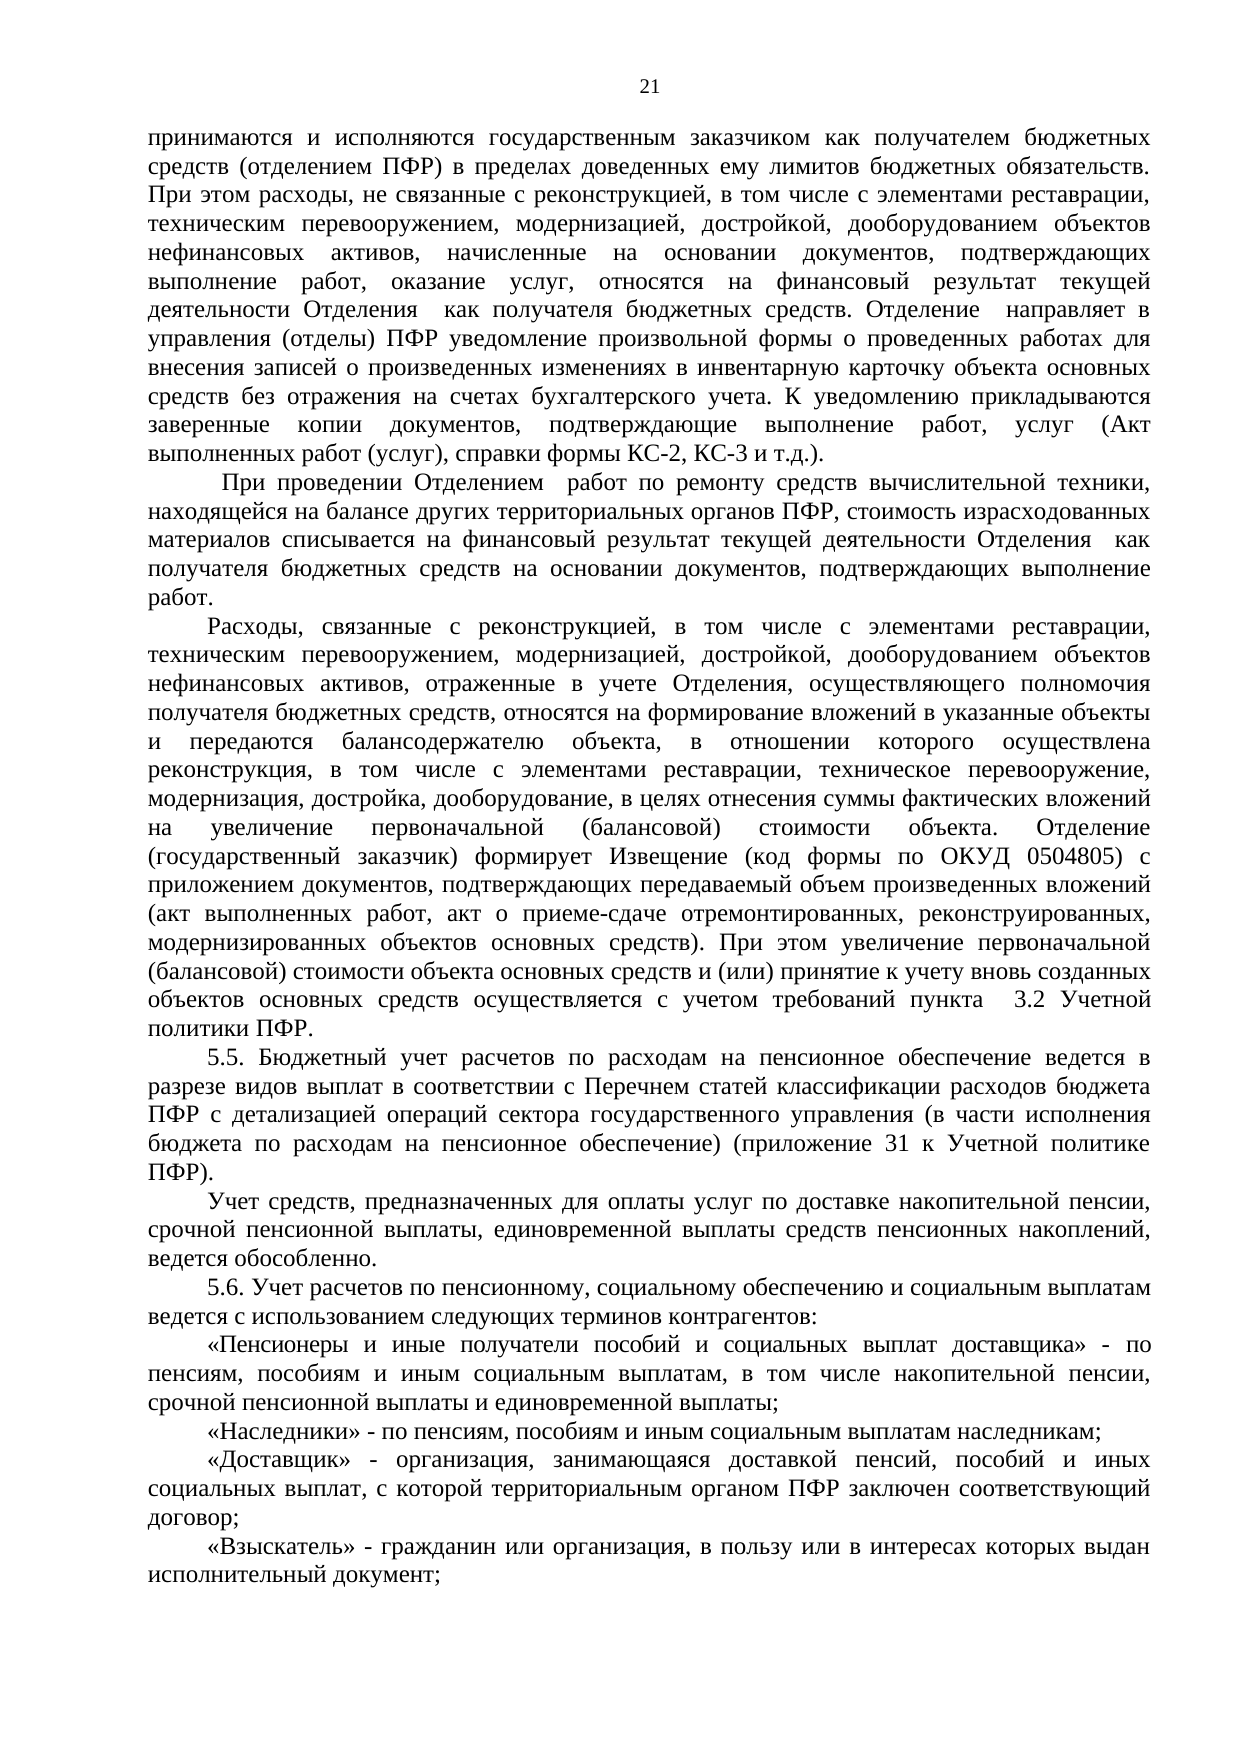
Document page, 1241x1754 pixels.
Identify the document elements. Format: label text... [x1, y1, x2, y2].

text Расходы, связанные с реконструкцией, в том числе с элементами реставрации, техническим перевооружением, модернизацией, достройкой, дооборудованием объектов нефинансовых активов, отраженные в учете Отделения, осуществляющего полномочия получателя бюджетных средств, относятся на формирование вложений в указанные объекты и передаются балансодержателю объекта, в отношении которого осуществлена реконструкция, в том числе с элементами реставрации, техническое перевооружение, модернизация, достройка, дооборудование, в целях отнесения суммы фактических вложений на увеличение первоначальной (балансовой) стоимости объекта. Отделение (государственный заказчик) формирует Извещение (код формы по ОКУД 0504805) с приложением документов, подтверждающих передаваемый объем произведенных вложений (акт выполненных работ, акт о приеме-сдаче отремонтированных, реконструированных, модернизированных объектов основных средств). При этом увеличение первоначальной (балансовой) стоимости объекта основных средств и (или) принятие к учету вновь созданных объектов основных средств осуществляется с учетом требований пункта 3.2 Учетной политики ПФР. [148, 611, 1152, 1042]
text «Взыскатель» - гражданин или организация, в пользу или в интересах которых выдан исполнительный документ; [148, 1531, 1152, 1588]
text 5.5. Бюджетный учет расчетов по расходам на пенсионное обеспечение ведется в разрезе видов выплат в соответствии с Перечнем статей классификации расходов бюджета ПФР с детализацией операций сектора государственного управления (в части исполнения бюджета по расходам на пенсионное обеспечение) (приложение 31 к Учетной политике ПФР). [148, 1042, 1152, 1186]
text 5.6. Учет расчетов по пенсионному, социальному обеспечению и социальным выплатам ведется с использованием следующих терминов контрагентов: [148, 1272, 1152, 1329]
text «Пенсионеры и иные получатели пособий и социальных выплат доставщика» - по пенсиям, пособиям и иным социальным выплатам, в том числе накопительной пенсии, срочной пенсионной выплаты и единовременной выплаты; [148, 1329, 1152, 1416]
text «Доставщик» - организация, занимающаяся доставкой пенсий, пособий и иных социальных выплат, с которой территориальным органом ПФР заключен соответствующий договор; [148, 1444, 1152, 1531]
text При проведении Отделением работ по ремонту средств вычислительной техники, находящейся на балансе других территориальных органов ПФР, стоимость израсходованных материалов списывается на финансовый результат текущей деятельности Отделения как получателя бюджетных средств на основании документов, подтверждающих выполнение работ. [148, 467, 1152, 611]
text Учет средств, предназначенных для оплаты услуг по доставке накопительной пенсии, срочной пенсионной выплаты, единовременной выплаты средств пенсионных накоплений, ведется обособленно. [148, 1186, 1152, 1272]
text «Наследники» - по пенсиям, пособиям и иным социальным выплатам наследникам; [148, 1416, 1152, 1444]
